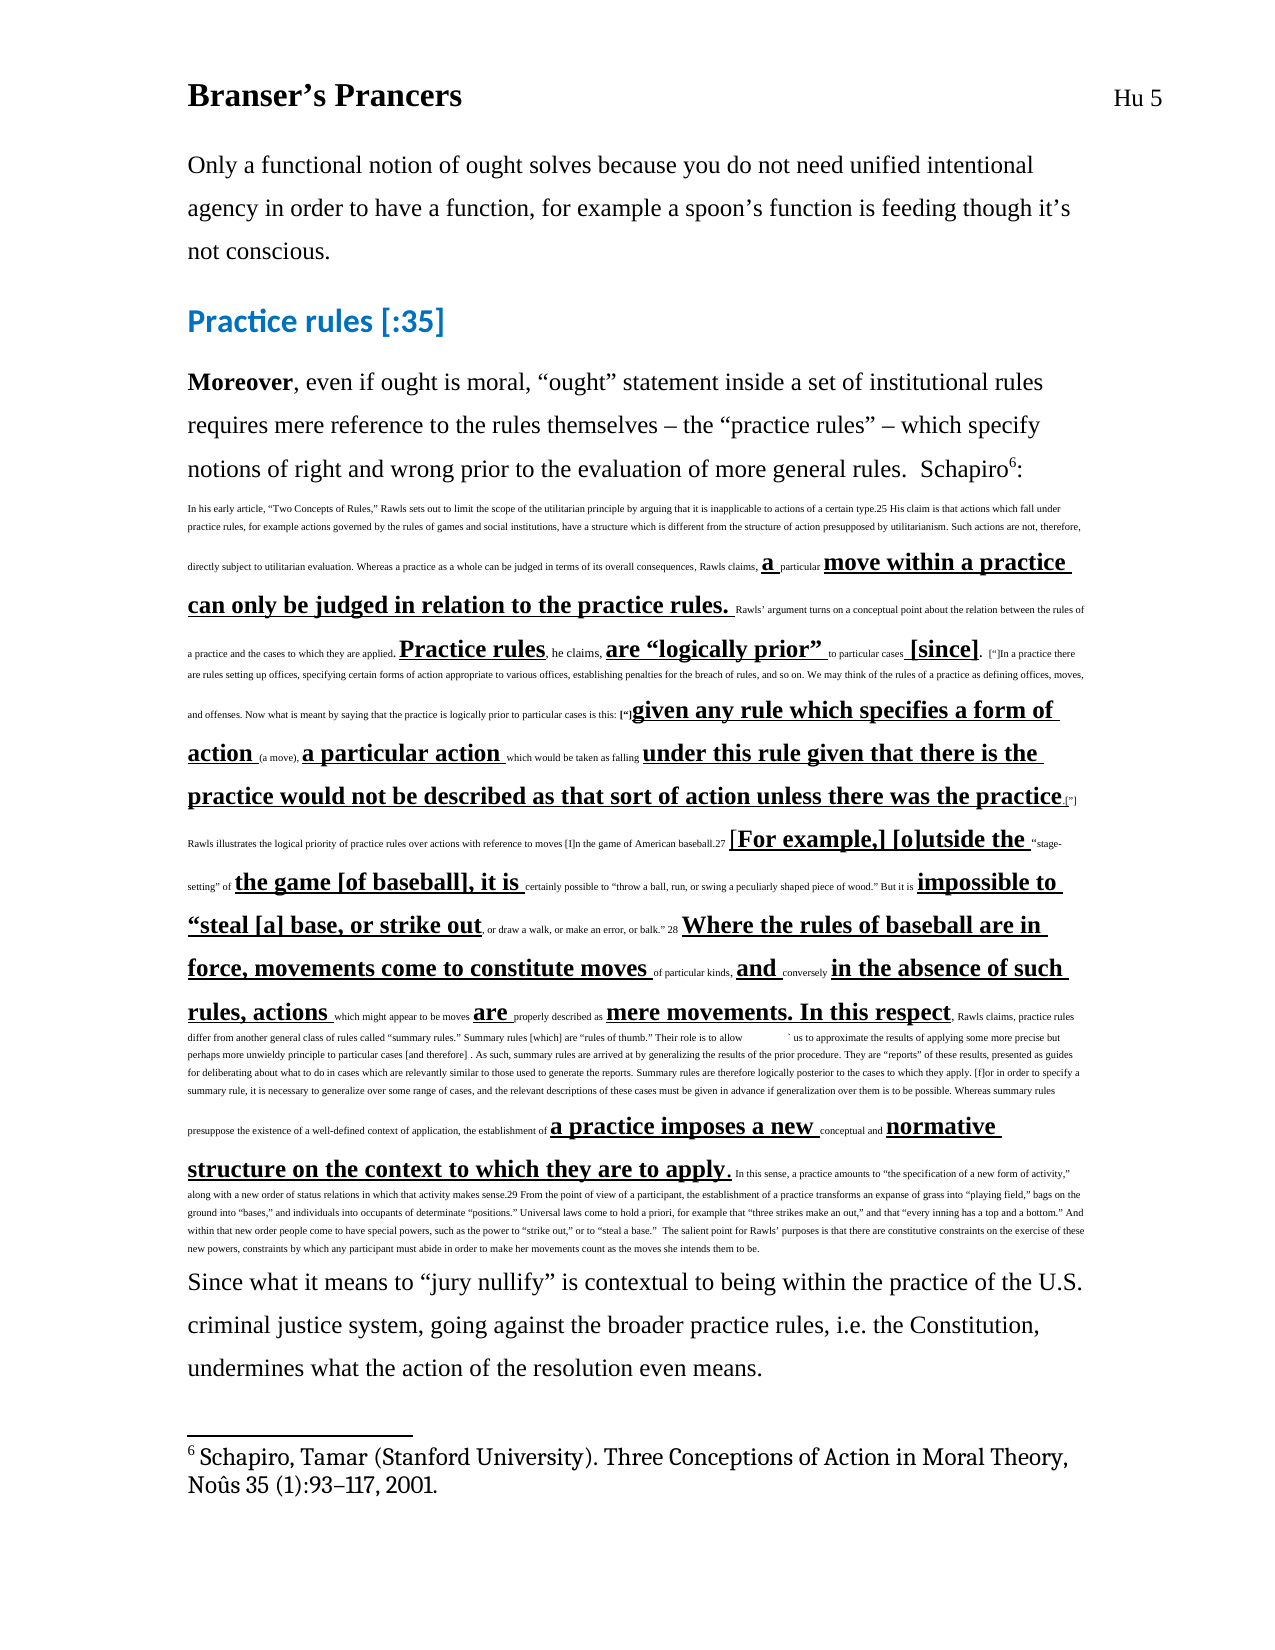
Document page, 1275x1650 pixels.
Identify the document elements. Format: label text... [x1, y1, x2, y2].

text Moreover, even if ought is moral, “ought” statement inside a set of institutional rules requires mere reference to the rules themselves – the “practice rules” – which specify notions of right and wrong prior to the evaluation of more general rules. Schapiro: [187, 367, 1087, 482]
subtitle Practice rules [:35] [187, 300, 1087, 341]
text In his early article, “Two Concepts of Rules,” Rawls sets out to limit the scope of the utilitarian principle by arguing that it is inapplicable to actions of a certain type.25 His claim is that actions which fall under practice rules, for example actions governed by the rules of games and social institutions, have a structure which is different from the structure of action presupposed by utilitarianism. Such actions are not, therefore, directly subject to utilitarian evaluation. Whereas a practice as a whole can be judged in terms of its overall consequences, Rawls claims, a particular move within a practice can only be judged in relation to the practice rules. Rawls’ argument turns on a conceptual point about the relation between the rules of a practice and the cases to which they are applied. Practice rules, he claims, are “logically prior” to particular cases [since]. [“]In a practice there are rules setting up offices, specifying certain forms of action appropriate to various offices, establishing penalties for the breach of rules, and so on. We may think of the rules of a practice as defining offices, moves, and offenses. Now what is meant by saying that the practice is logically prior to particular cases is this: [“]given any rule which specifies a form of action (a move), a particular action which would be taken as falling under this rule given that there is the practice would not be described as that sort of action unless there was the practice.[”] Rawls illustrates the logical priority of practice rules over actions with reference to moves [I]n the game of American baseball.27 [For example,] [o]utside the “stage-setting” of the game [of baseball], it is certainly possible to “throw a ball, run, or swing a peculiarly shaped piece of wood.” But it is impossible to “steal [a] base, or strike out, or draw a walk, or make an error, or balk.” 28 Where the rules of baseball are in force, movements come to constitute moves of particular kinds, and conversely in the absence of such rules, actions which might appear to be moves are properly described as mere movements. In this respect, Rawls claims, practice rules differ from another general class of rules called “summary rules.” Summary rules [which] are “rules of thumb.” Their role is to allow ` us to approximate the results of applying some more precise but perhaps more unwieldy principle to particular cases [and therefore] . As such, summary rules are arrived at by generalizing the results of the prior procedure. They are “reports” of these results, presented as guides for deliberating about what to do in cases which are relevantly similar to those used to generate the reports. Summary rules are therefore logically posterior to the cases to which they apply. [f]or in order to specify a summary rule, it is necessary to generalize over some range of cases, and the relevant descriptions of these cases must be given in advance if generalization over them is to be possible. Whereas summary rules presuppose the existence of a well-defined context of application, the establishment of a practice imposes a new conceptual and normative structure on the context to which they are to apply. In this sense, a practice amounts to “the specification of a new form of activity,” along with a new order of status relations in which that activity makes sense.29 From the point of view of a participant, the establishment of a practice transforms an expanse of grass into “playing field,” bags on the ground into “bases,” and individuals into occupants of determinate “positions.” Universal laws come to hold a priori, for example that “three strikes make an out,” and that “every inning has a top and a bottom.” And within that new order people come to have special powers, such as the power to “strike out,” or to “steal a base.” The salient point for Rawls’ purposes is that there are constitutive constraints on the exercise of these new powers, constraints by which any participant must abide in order to make her movements count as the moves she intends them to be. [187, 503, 1087, 1255]
text Since what it means to “jury nullify” is contextual to being within the practice of the U.S. criminal justice system, going against the broader practice rules, i.e. the Constitution, undermines what the action of the resolution even means. [187, 1267, 1087, 1382]
text Only a functional notion of ought solves because you do not need unified intentional agency in order to have a function, for example a spoon’s function is feeding though it’s not conscious. [187, 150, 1087, 265]
